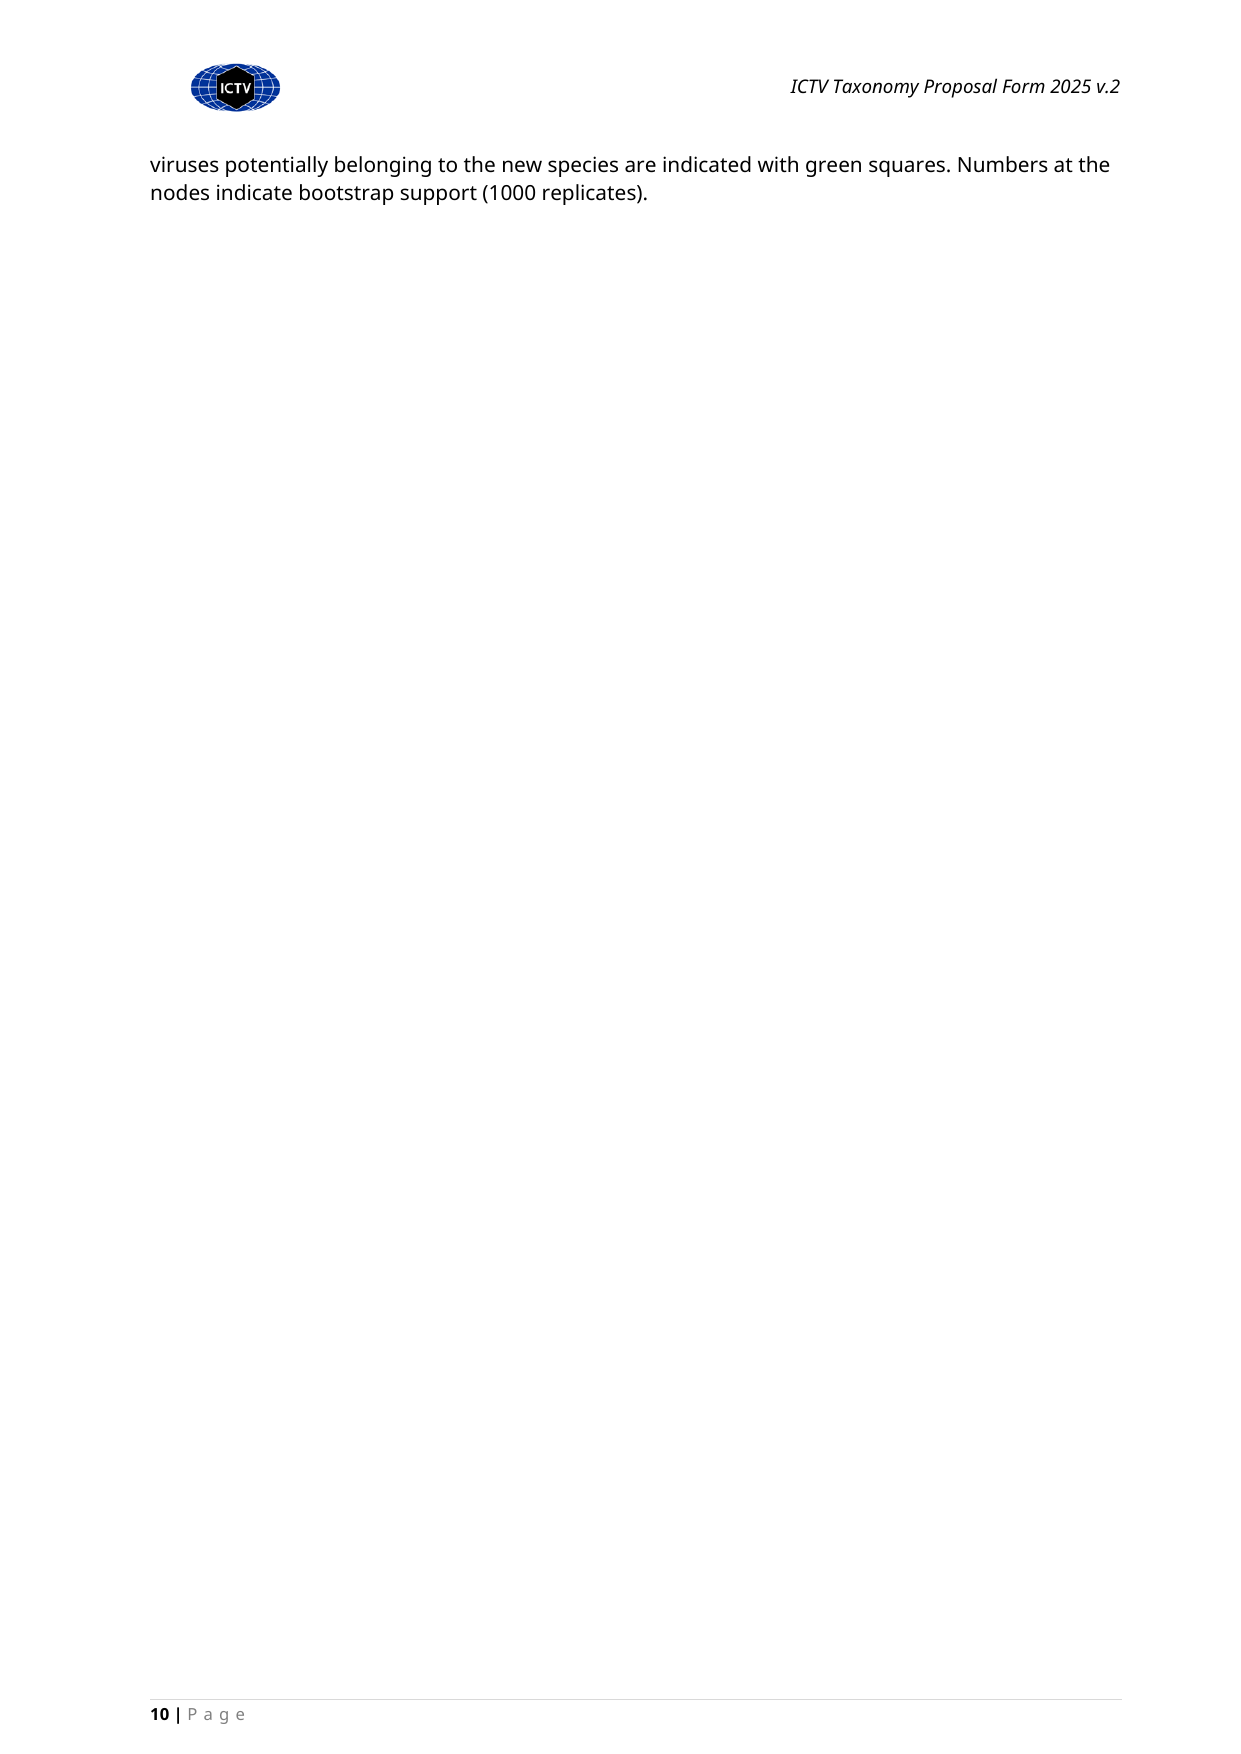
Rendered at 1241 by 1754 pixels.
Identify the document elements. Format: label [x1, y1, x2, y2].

picture [190, 56, 282, 113]
text [150, 150, 1122, 207]
